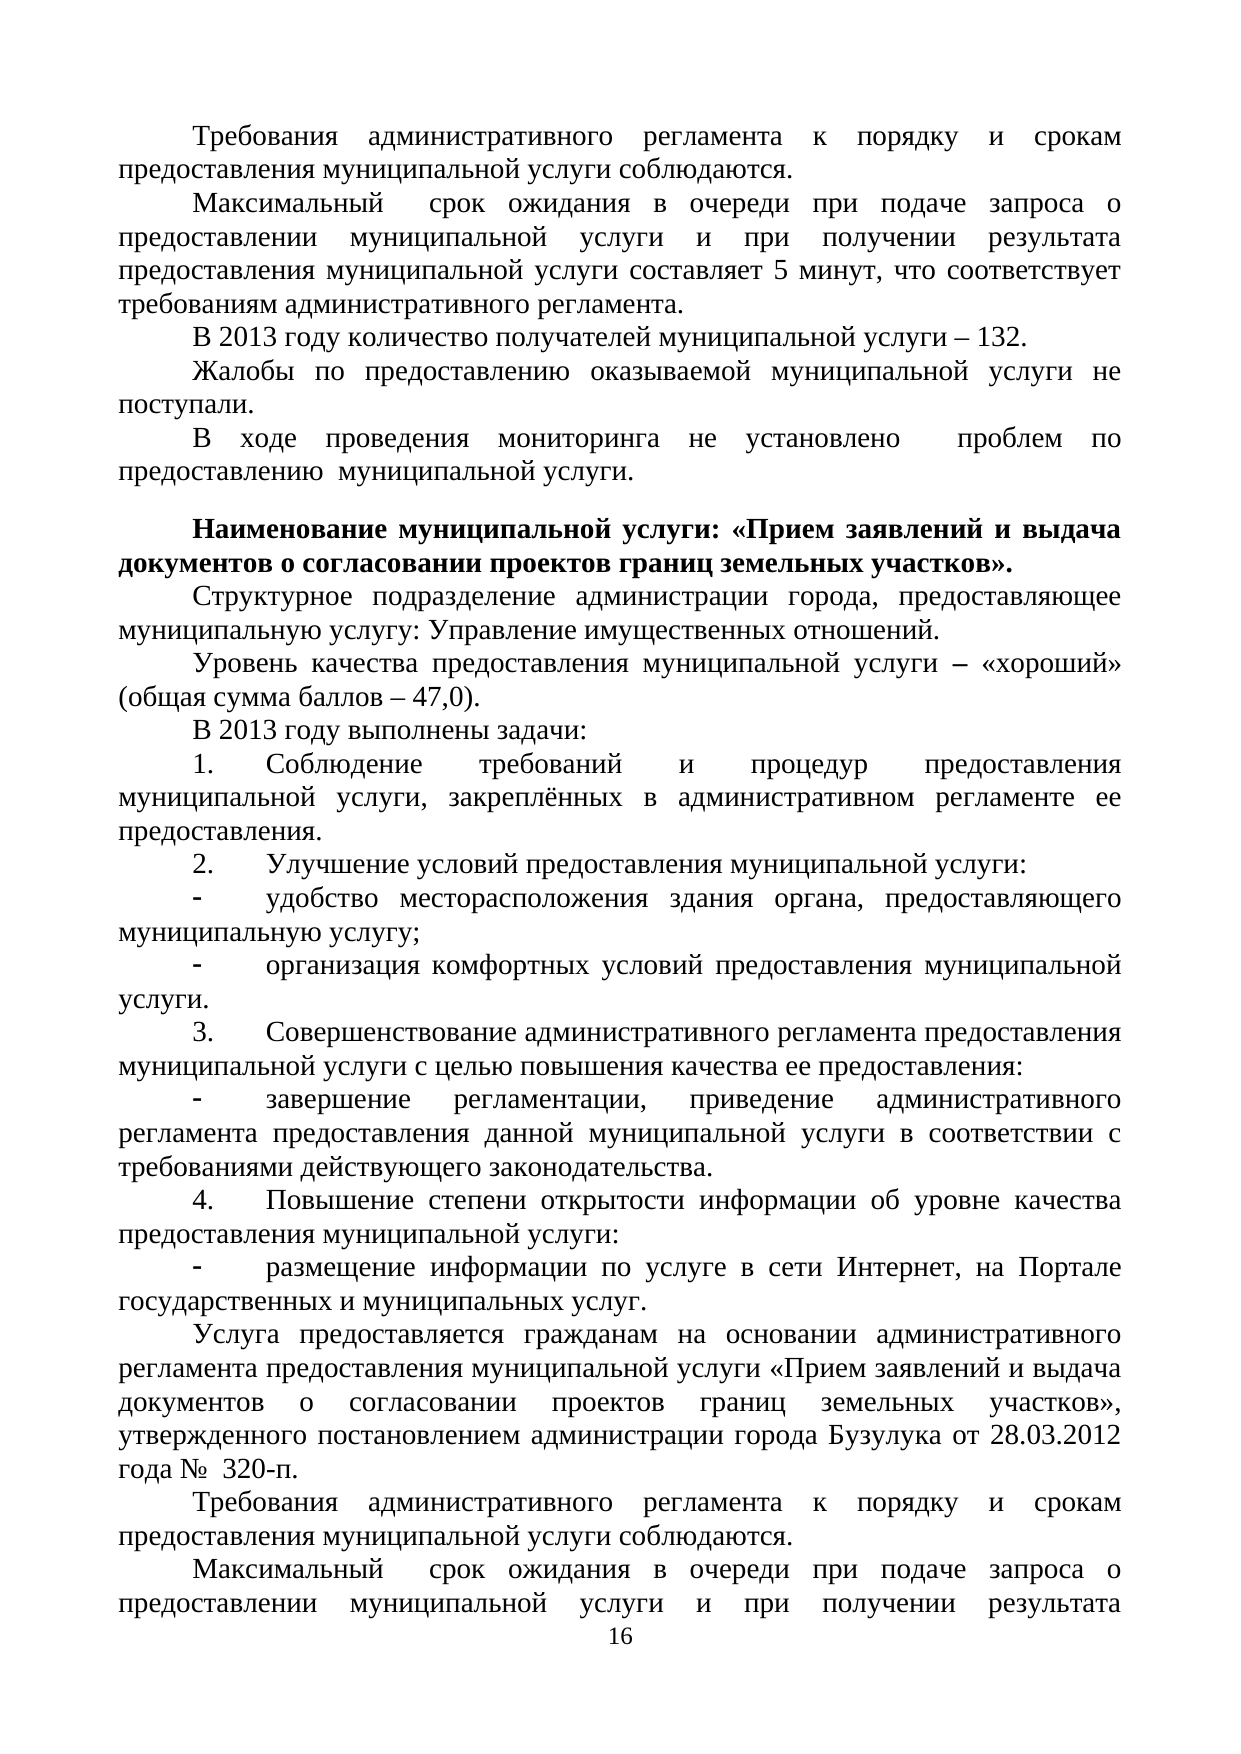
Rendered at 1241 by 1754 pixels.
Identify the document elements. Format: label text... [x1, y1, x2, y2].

text В ходе проведения мониторинга не установлено проблем по предоставлению муниципальной услуги. [118, 420, 1122, 487]
text Жалобы по предоставлению оказываемой муниципальной услуги не поступали. [118, 353, 1122, 420]
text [118, 1551, 1122, 1618]
list размещение информации по услуге в сети Интернет, на Портале государственных и муниципальных услуг. [118, 1249, 1122, 1317]
text Структурное подразделение администрации города, предоставляющее муниципальную услугу: Управление имущественных отношений. [118, 578, 1122, 645]
text Требования административного регламента к порядку и срокам предоставления муниципальной услуги соблюдаются. [118, 118, 1122, 185]
list организация комфортных условий предоставления муниципальной услуги. [118, 947, 1122, 1014]
list Совершенствование административного регламента предоставления муниципальной услуги с целью повышения качества ее предоставления: [118, 1014, 1122, 1082]
text Наименование муниципальной услуги: «Прием заявлений и выдача документов о согласовании проектов границ земельных участков». [118, 511, 1122, 578]
text Требования административного регламента к порядку и срокам предоставления муниципальной услуги соблюдаются. [118, 1484, 1122, 1551]
list Повышение степени открытости информации об уровне качества предоставления муниципальной услуги: [118, 1182, 1122, 1249]
list удобство месторасположения здания органа, предоставляющего муниципальную услугу; [118, 880, 1122, 947]
list Улучшение условий предоставления муниципальной услуги: [118, 847, 1122, 880]
text Уровень качества предоставления муниципальной услуги – «хороший» (общая сумма баллов – 47,0). [118, 645, 1122, 712]
text В 2013 году количество получателей муниципальной услуги – 132. [118, 319, 1122, 353]
text В 2013 году выполнены задачи: [118, 712, 1122, 746]
text Услуга предоставляется гражданам на основании административного регламента предоставления муниципальной услуги «Прием заявлений и выдача документов о согласовании проектов границ земельных участков», утвержденного постановлением администрации города Бузулука от 28.03.2012 года № 320-п. [118, 1317, 1122, 1484]
list Соблюдение требований и процедур предоставления муниципальной услуги, закреплённых в административном регламенте ее предоставления. [118, 746, 1122, 847]
list завершение регламентации, приведение административного регламента предоставления данной муниципальной услуги в соответствии с требованиями действующего законодательства. [118, 1082, 1122, 1182]
